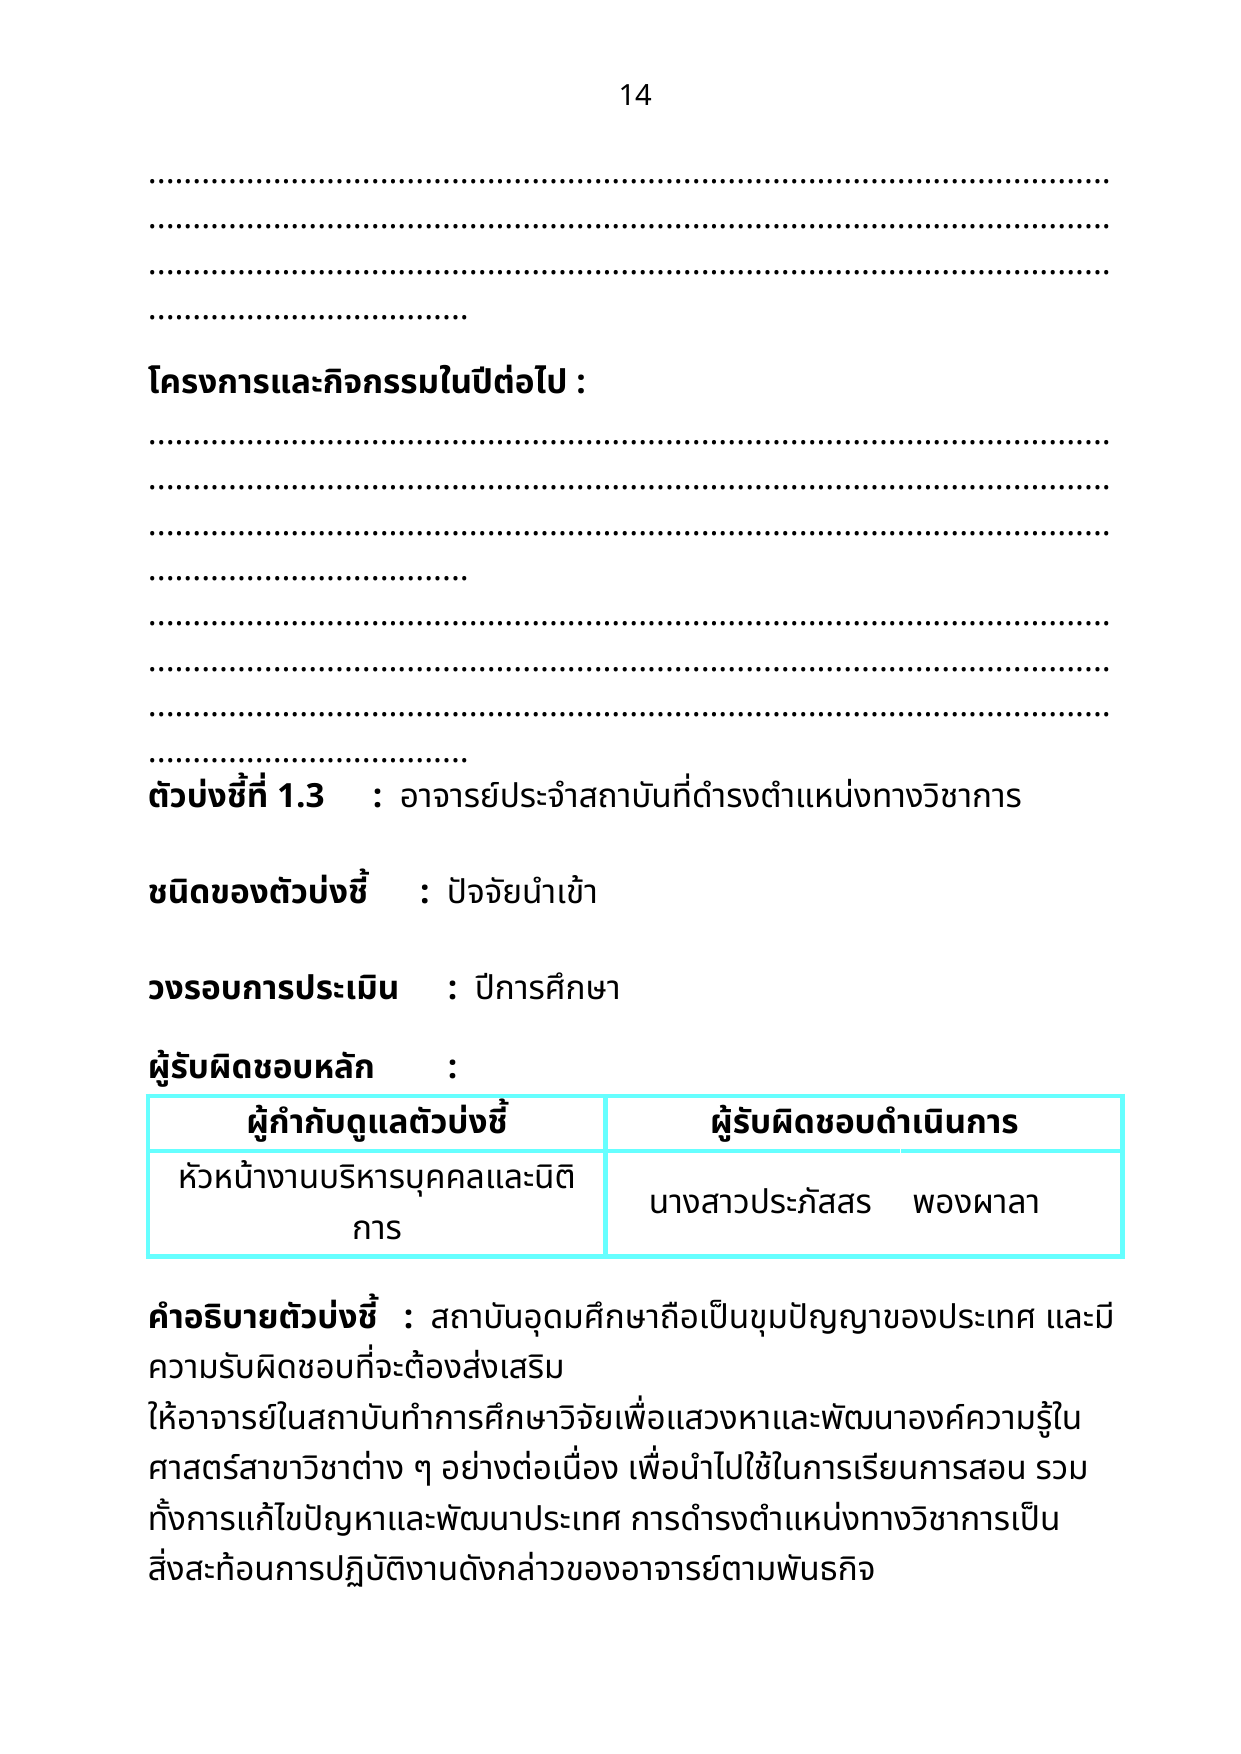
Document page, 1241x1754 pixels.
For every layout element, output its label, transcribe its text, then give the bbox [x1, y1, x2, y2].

table_cell หัวหน้างานบริหารบุคคลและนิติการ [150, 1153, 603, 1254]
table_header ผู้รับผิดชอบดำเนินการ [608, 1098, 1120, 1149]
text คำอธิบายตัวบ่งชี้ : สถาบันอุดมศึกษาถือเป็นขุมปัญญาของประเทศ และมีความรับผิดชอบที่จะต้องส่งเสริม ให้อาจารย์ในสถาบันทำการศึกษาวิจัยเพื่อแสวงหาและพัฒนาองค์ความรู้ในศาสตร์สาขาวิชาต่าง ๆ อย่างต่อเนื่อง เพื่อนำไปใช้ในการเรียนการสอน รวมทั้งการแก้ไขปัญหาและพัฒนาประเทศ การดำรงตำแหน่งทางวิชาการเป็น สิ่งสะท้อนการปฏิบัติงานดังกล่าวของอาจารย์ตามพันธกิจ [148, 1293, 1122, 1596]
text ชนิดของตัวบ่งชี้ : ปัจจัยนำเข้า [148, 868, 1120, 964]
text ตัวบ่งชี้ที่ 1.3 : อาจารย์ประจำสถาบันที่ดำรงตำแหน่งทางวิชาการ [148, 772, 1122, 822]
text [148, 148, 1122, 329]
text โครงการและกิจกรรมในปีต่อไป : [148, 329, 1122, 408]
table_cell พองผาลา [901, 1153, 1120, 1254]
text วงรอบการประเมิน : ปีการศึกษา [148, 964, 1120, 1014]
table_header ผู้กำกับดูแลตัวบ่งชี้ [150, 1098, 603, 1149]
text ผู้รับผิดชอบหลัก : [148, 1043, 1122, 1093]
table_cell นางสาวประภัสสร [608, 1153, 900, 1254]
